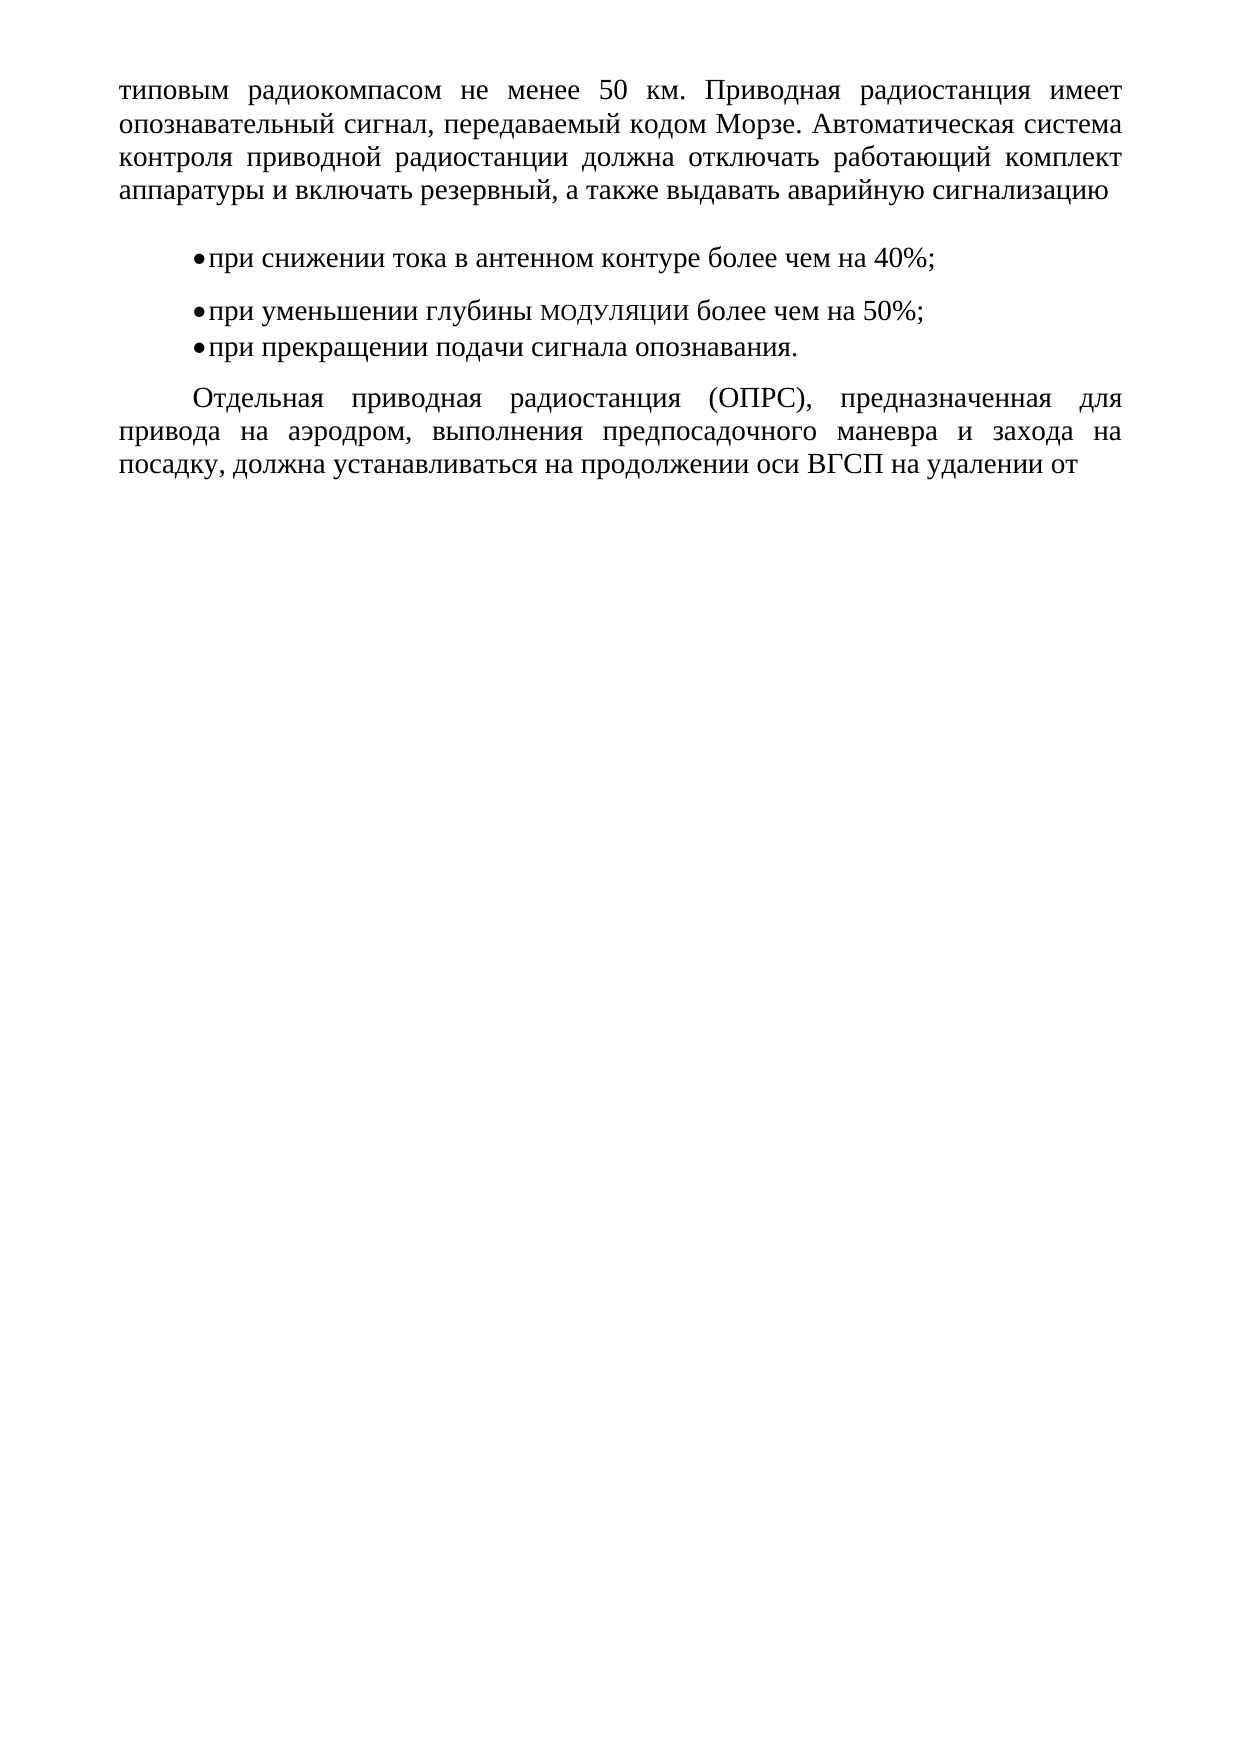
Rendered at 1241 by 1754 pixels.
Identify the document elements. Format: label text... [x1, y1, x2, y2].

list при снижении тока в антенном контуре более чем на 40%; [192, 239, 1133, 275]
text Отдельная приводная радиостанция (ОПРС), предназначенная для привода на аэродром, выполнения предпосадочного маневра и захода на посадку, должна устанавливаться на продолжении оси ВГСП на удалении от [119, 381, 1123, 480]
list при уменьшении глубины МОДУЛЯЦИИ более чем на 50%; [192, 292, 1133, 328]
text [119, 73, 1123, 206]
list при прекращении подачи сигнала опознавания. [192, 328, 1133, 363]
